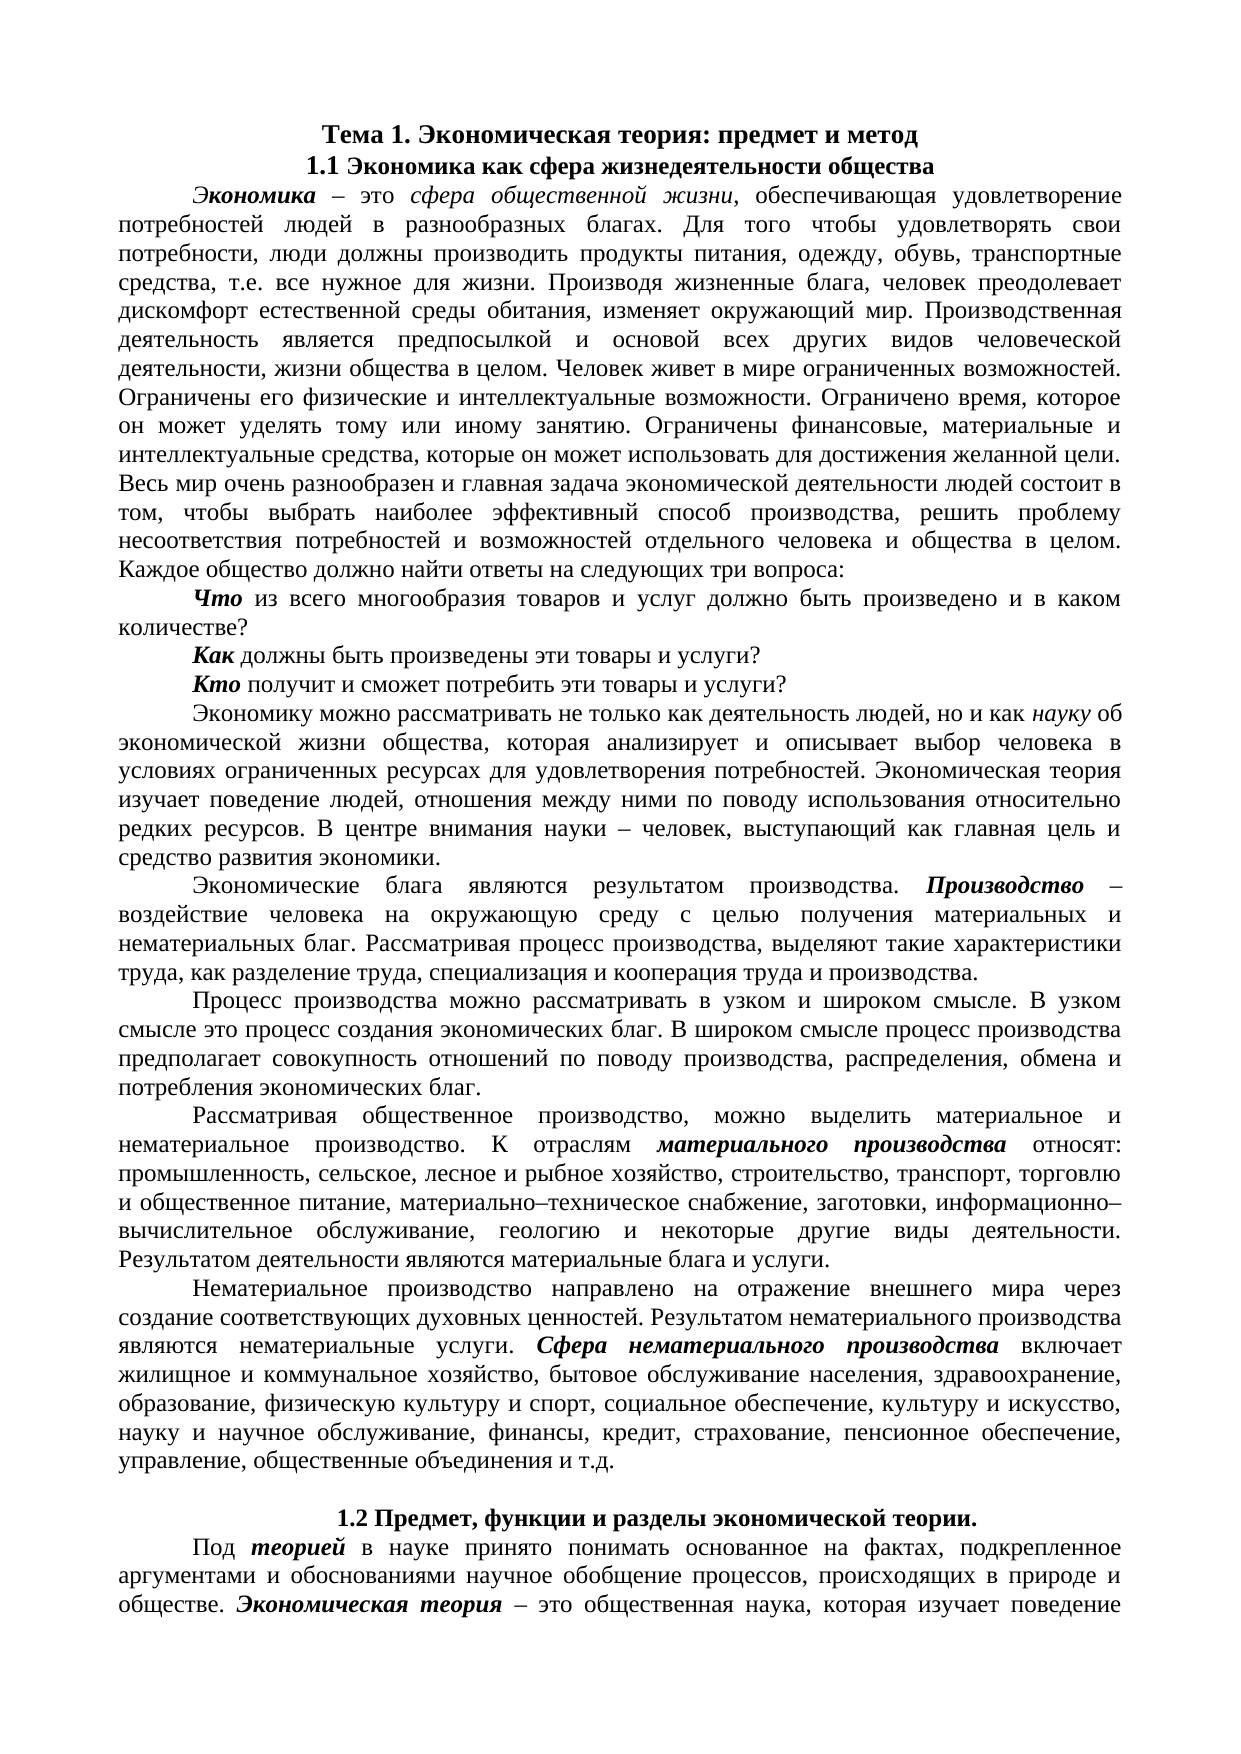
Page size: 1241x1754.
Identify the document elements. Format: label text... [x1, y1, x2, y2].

text Экономику можно рассматривать не только как деятельность людей, но и как науку об экономической жизни общества, которая анализирует и описывает выбор человека в условиях ограниченных ресурсах для удовлетворения потребностей. Экономическая теория изучает поведение людей, отношения между ними по поводу использования относительно редких ресурсов. В центре внимания науки – человек, выступающий как главная цель и средство развития экономики. [118, 698, 1122, 870]
text Как должны быть произведены эти товары и услуги? [118, 640, 1122, 669]
text Рассматривая общественное производство, можно выделить материальное и нематериальное производство. К отраслям материального производства относят: промышленность, сельское, лесное и рыбное хозяйство, строительство, транспорт, торговлю и общественное питание, материально–техническое снабжение, заготовки, информационно–вычислительное обслуживание, геологию и некоторые другие виды деятельности. Результатом деятельности являются материальные блага и услуги. [118, 1100, 1122, 1273]
text Нематериальное производство направлено на отражение внешнего мира через создание соответствующих духовных ценностей. Результатом нематериального производства являются нематериальные услуги. Сфера нематериального производства включает жилищное и коммунальное хозяйство, бытовое обслуживание населения, здравоохранение, образование, физическую культуру и спорт, социальное обеспечение, культуру и искусство, науку и научное обслуживание, финансы, кредит, страхование, пенсионное обеспечение, управление, общественные объединения и т.д. [118, 1273, 1122, 1474]
text Кто получит и сможет потребить эти товары и услуги? [118, 669, 1122, 698]
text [118, 1532, 1122, 1618]
text Процесс производства можно рассматривать в узком и широком смысле. В узком смысле это процесс создания экономических благ. В широком смысле процесс производства предполагает совокупность отношений по поводу производства, распределения, обмена и потребления экономических благ. [118, 985, 1122, 1100]
text Экономика – это сфера общественной жизни, обеспечивающая удовлетворение потребностей людей в разнообразных благах. Для того чтобы удовлетворять свои потребности, люди должны производить продукты питания, одежду, обувь, транспортные средства, т.е. все нужное для жизни. Производя жизненные блага, человек преодолевает дискомфорт естественной среды обитания, изменяет окружающий мир. Производственная деятельность является предпосылкой и основой всех других видов человеческой деятельности, жизни общества в целом. Человек живет в мире ограниченных возможностей. Ограничены его физические и интеллектуальные возможности. Ограничено время, которое он может уделять тому или иному занятию. Ограничены финансовые, материальные и интеллектуальные средства, которые он может использовать для достижения желанной цели. Весь мир очень разнообразен и главная задача экономической деятельности людей состоит в том, чтобы выбрать наиболее эффективный способ производства, решить проблему несоответствия потребностей и возможностей отдельного человека и общества в целом. Каждое общество должно найти ответы на следующих три вопроса: [118, 180, 1122, 583]
text 1.1 Экономика как сфера жизнедеятельности общества [118, 149, 1122, 180]
text Тема 1. Экономическая теория: предмет и метод [118, 118, 1122, 149]
text Что из всего многообразия товаров и услуг должно быть произведено и в каком количестве? [118, 583, 1122, 640]
text Экономические блага являются результатом производства. Производство – воздействие человека на окружающую среду с целью получения материальных и нематериальных благ. Рассматривая процесс производства, выделяют такие характеристики труда, как разделение труда, специализация и кооперация труда и производства. [118, 870, 1122, 985]
text 1.2 Предмет, функции и разделы экономической теории. [118, 1503, 1122, 1532]
